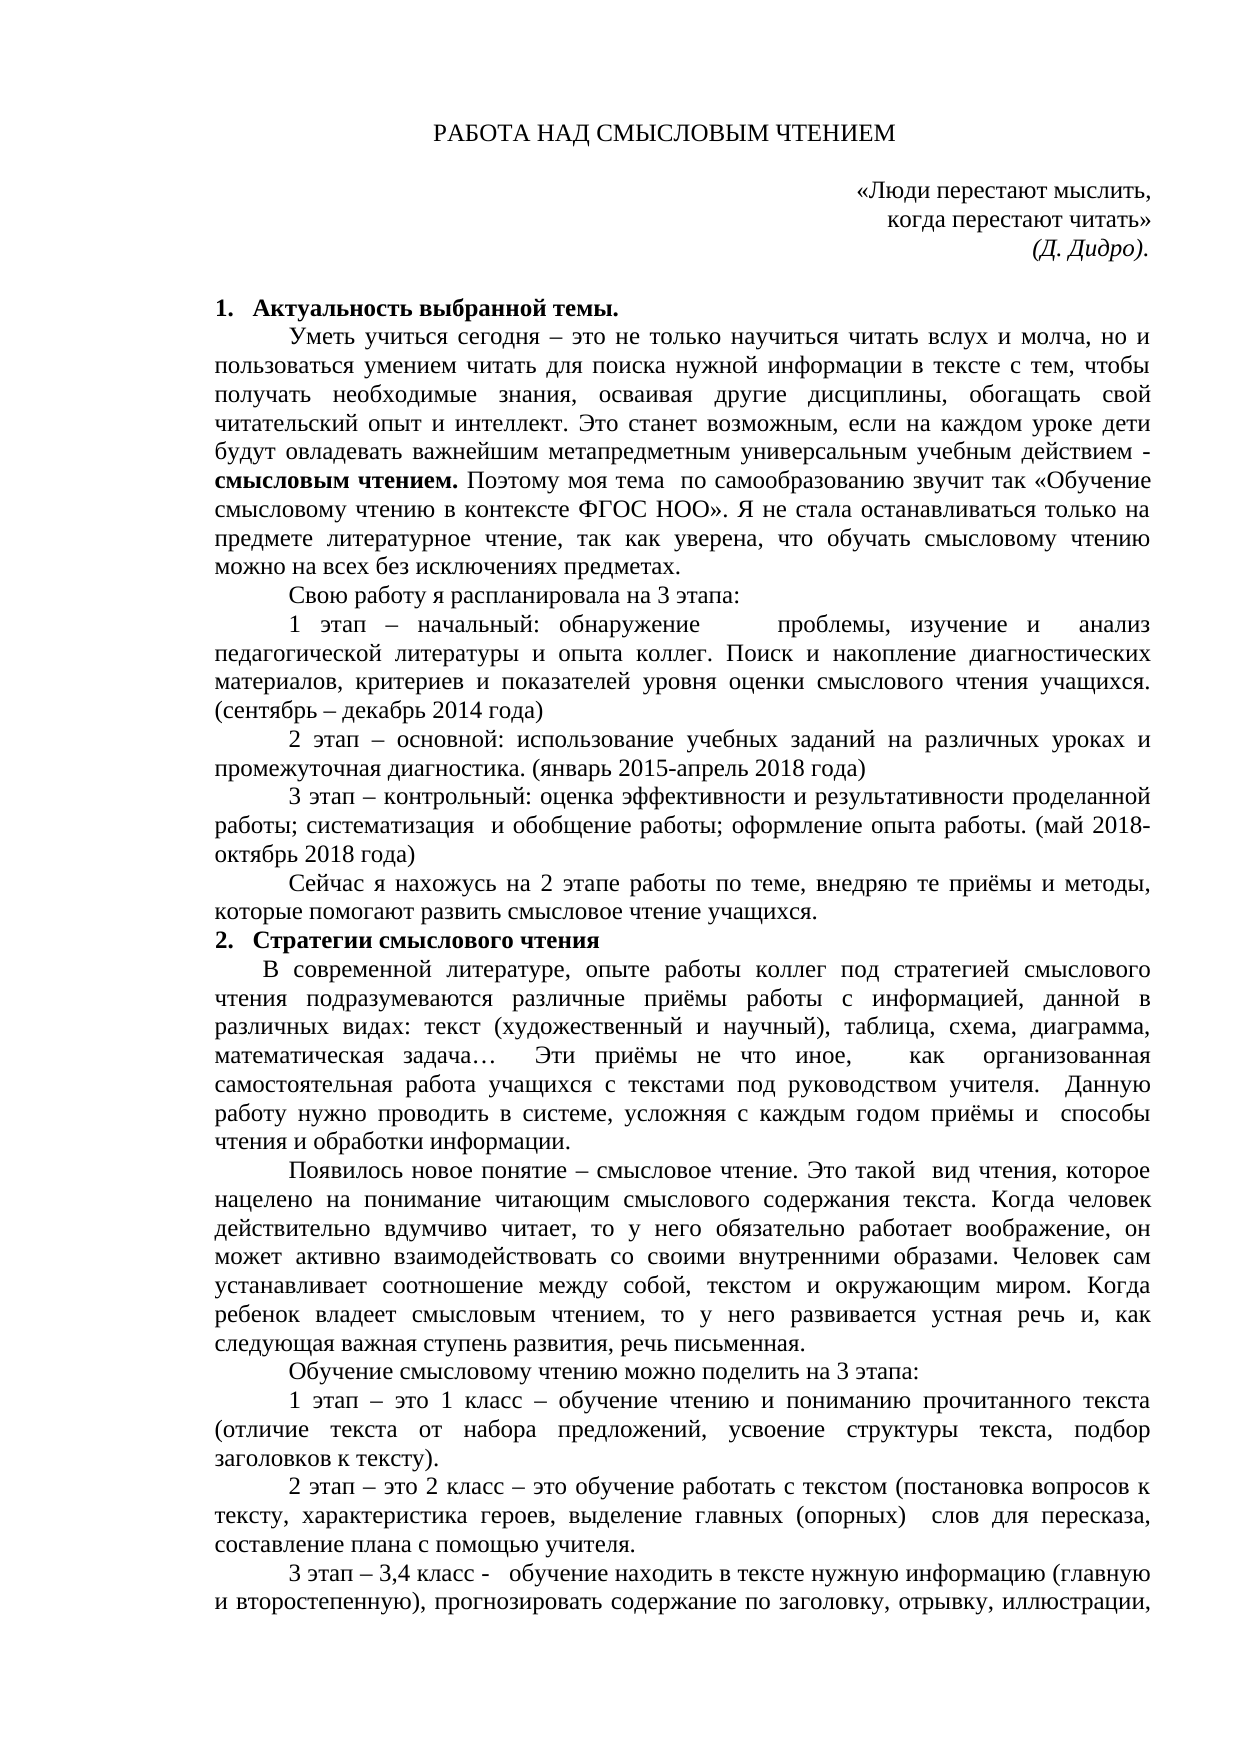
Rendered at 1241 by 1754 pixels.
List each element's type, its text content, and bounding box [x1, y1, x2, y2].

list Стратегии смыслового чтения [215, 925, 1152, 954]
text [214, 1558, 1152, 1615]
text «Люди перестают мыслить, когда перестают читать» (Д. Дидро). [177, 176, 1152, 262]
text 1 этап – это 1 класс – обучение чтению и пониманию прочитанного текста (отличие текста от набора предложений, усвоение структуры текста, подбор заголовков к тексту). [214, 1385, 1152, 1471]
text 3 этап – контрольный: оценка эффективности и результативности проделанной работы; систематизация и обобщение работы; оформление опыта работы. (май 2018-октябрь 2018 года) [214, 781, 1152, 868]
text Уметь учиться сегодня – это не только научиться читать вслух и молча, но и пользоваться умением читать для поиска нужной информации в тексте с тем, чтобы получать необходимые знания, осваивая другие дисциплины, обогащать свой читательский опыт и интеллект. Это станет возможным, если на каждом уроке дети будут овладевать важнейшим метапредметным универсальным учебным действием - смысловым чтением. Поэтому моя тема по самообразованию звучит так «Обучение смысловому чтению в контексте ФГОС НОО». Я не стала останавливаться только на предмете литературное чтение, так как уверена, что обучать смысловому чтению можно на всех без исключениях предметах. [214, 321, 1152, 580]
text Сейчас я нахожусь на 2 этапе работы по теме, внедряю те приёмы и методы, которые помогают развить смысловое чтение учащихся. [214, 868, 1152, 925]
text 2 этап – это 2 класс – это обучение работать с текстом (постановка вопросов к тексту, характеристика героев, выделение главных (опорных) слов для пересказа, составление плана с помощью учителя. [214, 1471, 1152, 1558]
text РАБОТА НАД СМЫСЛОВЫМ ЧТЕНИЕМ [177, 118, 1152, 147]
text Свою работу я распланировала на 3 этапа: [214, 580, 1152, 609]
list Актуальность выбранной темы. [215, 293, 1152, 321]
text В современной литературе, опыте работы коллег под стратегией смыслового чтения подразумеваются различные приёмы работы с информацией, данной в различных видах: текст (художественный и научный), таблица, схема, диаграмма, математическая задача… Эти приёмы не что иное, как организованная самостоятельная работа учащихся с текстами под руководством учителя. Данную работу нужно проводить в системе, усложняя с каждым годом приёмы и способы чтения и обработки информации. [214, 954, 1152, 1155]
text 2 этап – основной: использование учебных заданий на различных уроках и промежуточная диагностика. (январь 2015-апрель 2018 года) [214, 724, 1152, 781]
text 1 этап – начальный: обнаружение проблемы, изучение и анализ педагогической литературы и опыта коллег. Поиск и накопление диагностических материалов, критериев и показателей уровня оценки смыслового чтения учащихся. (сентябрь – декабрь 2014 года) [214, 609, 1152, 724]
text Обучение смысловому чтению можно поделить на 3 этапа: [214, 1356, 1152, 1385]
text Появилось новое понятие – смысловое чтение. Это такой вид чтения, которое нацелено на понимание читающим смыслового содержания текста. Когда человек действительно вдумчиво читает, то у него обязательно работает воображение, он может активно взаимодействовать со своими внутренними образами. Человек сам устанавливает соотношение между собой, текстом и окружающим миром. Когда ребенок владеет смысловым чтением, то у него развивается устная речь и, как следующая важная ступень развития, речь письменная. [214, 1155, 1152, 1356]
